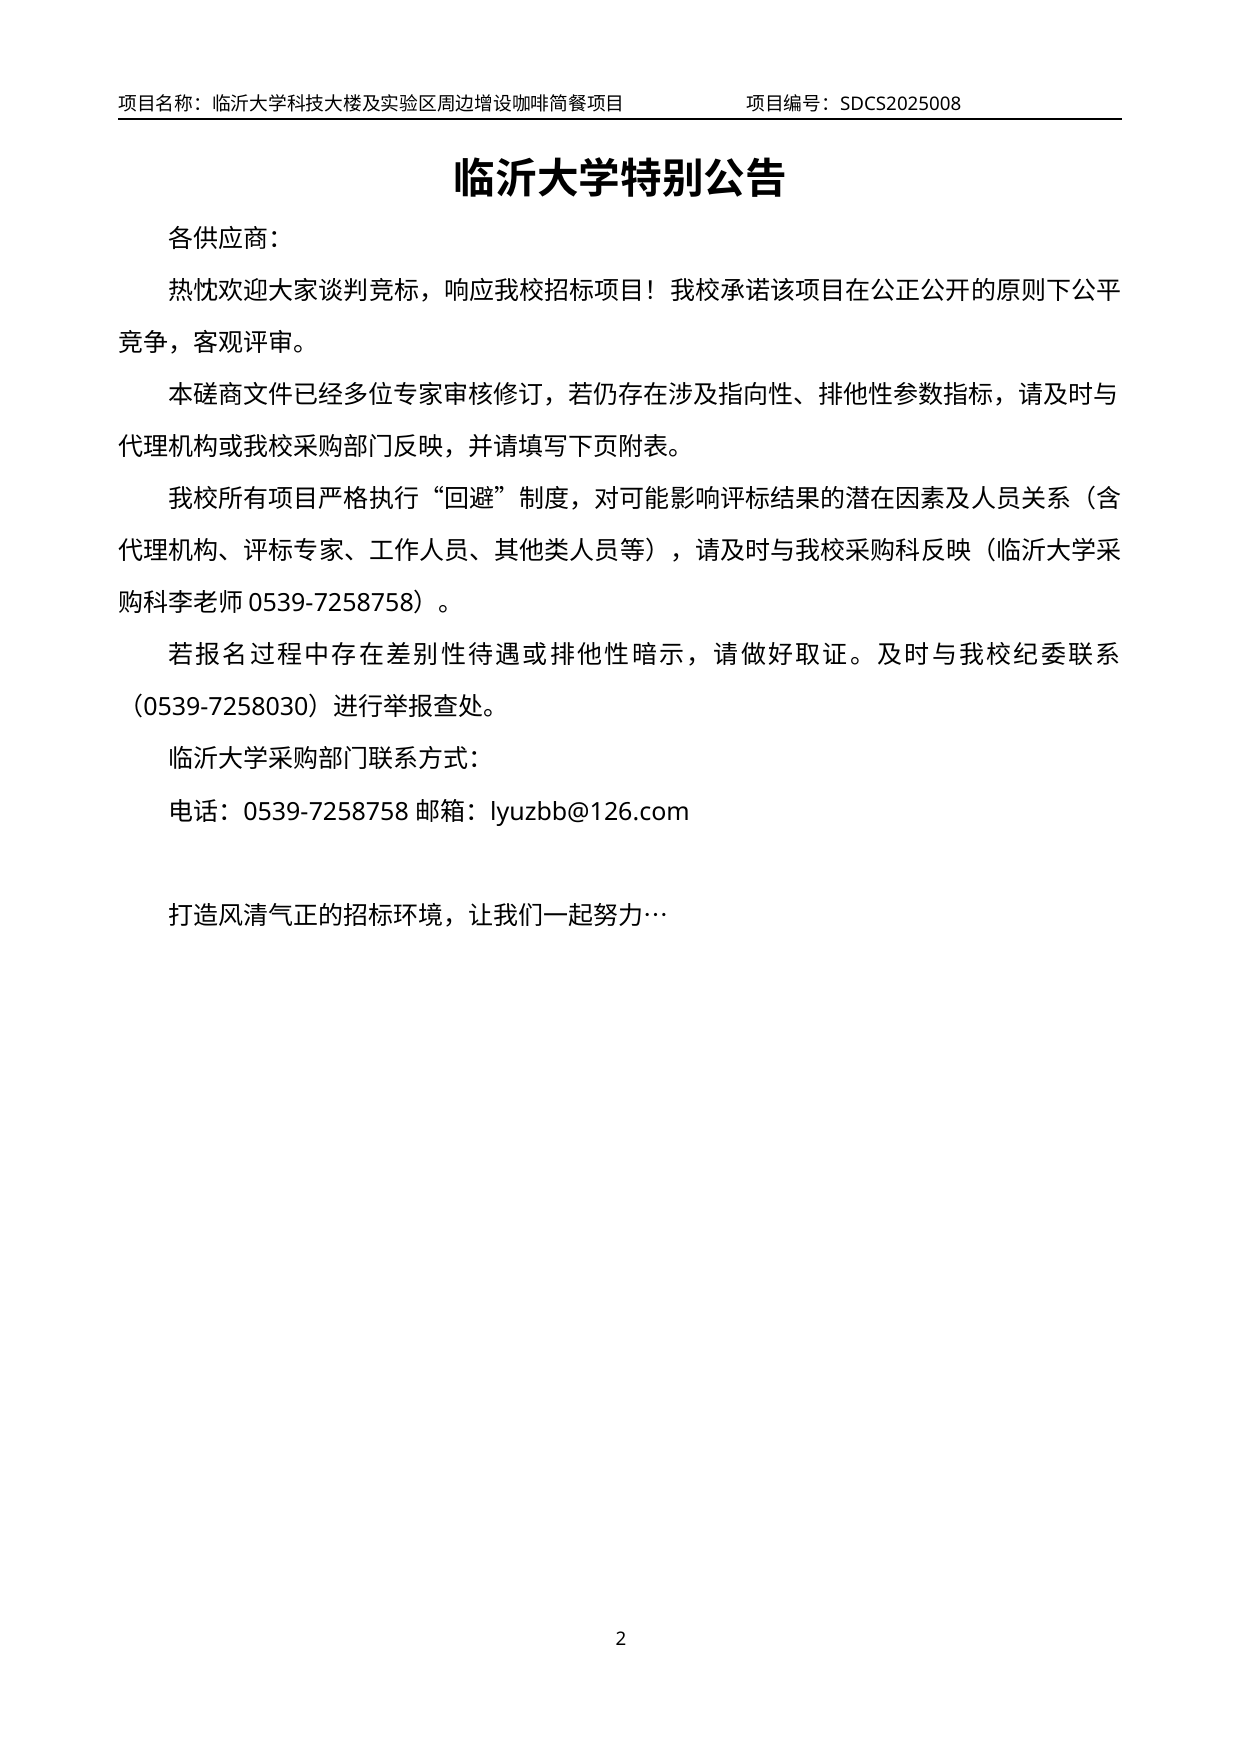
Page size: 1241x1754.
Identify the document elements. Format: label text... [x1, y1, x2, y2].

text 本磋商文件已经多位专家审核修订，若仍存在涉及指向性、排他性参数指标，请及时与代理机构或我校采购部门反映，并请填写下页附表。 [118, 362, 1122, 466]
list 若报名过程中存在差别性待遇或排他性暗示，请做好取证。及时与我校纪委联系（0539-7258030）进行举报查处。 [118, 622, 1122, 726]
list 电话：0539-7258758 邮箱：lyuzbb@126.com [118, 778, 1122, 830]
list 临沂大学采购部门联系方式： [118, 726, 1122, 778]
list 我校所有项目严格执行“回避”制度，对可能影响评标结果的潜在因素及人员关系（含代理机构、评标专家、工作人员、其他类人员等），请及时与我校采购科反映（临沂大学采购科李老师0539-7258758）。 [118, 466, 1122, 622]
list 临沂大学特别公告 [118, 145, 1122, 205]
list 热忱欢迎大家谈判竞标，响应我校招标项目！我校承诺该项目在公正公开的原则下公平竞争，客观评审。 [118, 257, 1122, 362]
list 打造风清气正的招标环境，让我们一起努力… [118, 882, 1122, 934]
list 各供应商： [118, 205, 1122, 257]
